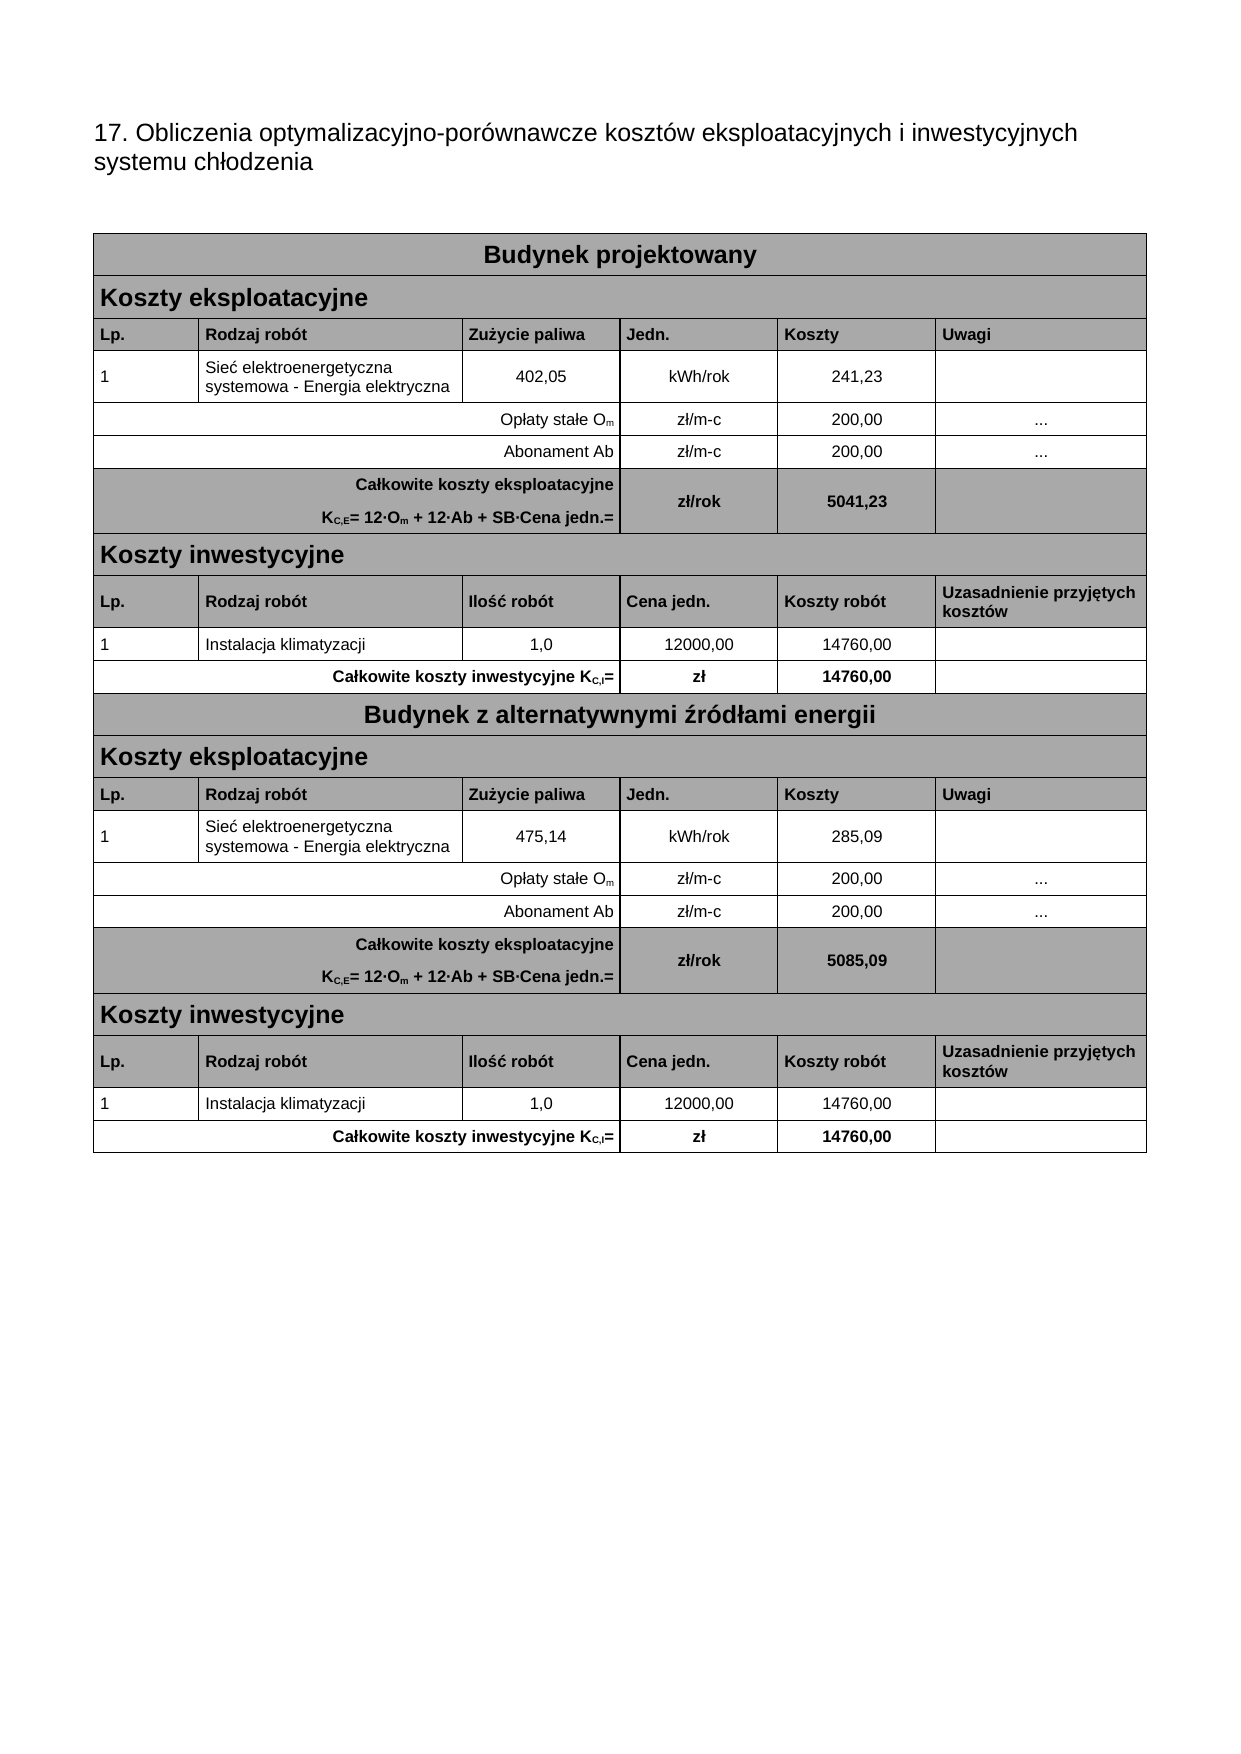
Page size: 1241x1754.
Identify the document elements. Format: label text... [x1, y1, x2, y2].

table_cell [936, 1121, 1146, 1152]
table_cell Uzasadnienie przyjętych kosztów [936, 576, 1146, 627]
table_cell kWh/rok [621, 811, 777, 862]
table_cell Rodzaj robót [199, 778, 462, 810]
table_cell 285,09 [778, 811, 935, 862]
table_cell [936, 628, 1146, 660]
table_cell 14760,00 [778, 1088, 935, 1119]
table_cell ... [936, 896, 1146, 927]
table_cell zł/rok [621, 928, 777, 993]
table_cell Rodzaj robót [199, 319, 462, 350]
table_cell Lp. [94, 576, 198, 627]
table_cell Zużycie paliwa [463, 778, 619, 810]
table_cell Cena jedn. [621, 1036, 777, 1087]
table_cell Koszty eksploatacyjne [94, 276, 1146, 318]
table_cell 200,00 [778, 896, 935, 927]
table_cell Lp. [94, 319, 198, 350]
table_cell 5041,23 [778, 469, 935, 533]
table_cell [936, 351, 1146, 402]
table_cell 5085,09 [778, 928, 935, 993]
table_cell zł/m-c [621, 863, 777, 894]
table_cell Abonament Ab [94, 896, 619, 927]
table_cell zł/m-c [621, 896, 777, 927]
table_cell Koszty eksploatacyjne [94, 736, 1146, 777]
table_cell [936, 661, 1146, 693]
table_cell Lp. [94, 1036, 198, 1087]
table_cell zł/rok [621, 469, 777, 533]
table_cell 241,23 [778, 351, 935, 402]
table_cell Zużycie paliwa [463, 319, 619, 350]
table_cell 402,05 [463, 351, 619, 402]
table_cell 12000,00 [621, 1088, 777, 1119]
table_cell [936, 1088, 1146, 1119]
table_cell Uwagi [936, 778, 1146, 810]
table_cell Uzasadnienie przyjętych kosztów [936, 1036, 1146, 1087]
table_cell Instalacja klimatyzacji [199, 628, 462, 660]
table_cell Opłaty stałe Om [94, 863, 619, 894]
table_cell zł/m-c [621, 436, 777, 468]
table_cell Jedn. [621, 778, 777, 810]
table_cell Jedn. [621, 319, 777, 350]
table_cell Cena jedn. [621, 576, 777, 627]
table_cell Koszty inwestycyjne [94, 534, 1146, 575]
table_cell Lp. [94, 778, 198, 810]
table_cell [936, 811, 1146, 862]
table_cell Ilość robót [463, 576, 619, 627]
table_cell 1 [94, 811, 198, 862]
table_cell zł/m-c [621, 403, 777, 435]
table_cell KC,E= 12∙Om + 12∙Ab + SB∙Cena jedn.= [94, 960, 619, 993]
table_cell Sieć elektroenergetyczna systemowa - Energia elektryczna [199, 351, 462, 402]
table_cell 1 [94, 628, 198, 660]
table_cell 14760,00 [778, 628, 935, 660]
table_cell ... [936, 863, 1146, 894]
table_cell 1,0 [463, 628, 619, 660]
table_cell 200,00 [778, 436, 935, 468]
table_cell zł [621, 1121, 777, 1152]
table_cell Opłaty stałe Om [94, 403, 619, 435]
table_cell ... [936, 403, 1146, 435]
table_cell ... [936, 436, 1146, 468]
table_cell Ilość robót [463, 1036, 619, 1087]
table_cell Całkowite koszty eksploatacyjne [94, 928, 619, 960]
table_cell Rodzaj robót [199, 576, 462, 627]
table_cell Budynek z alternatywnymi źródłami energii [94, 694, 1146, 735]
table_cell kWh/rok [621, 351, 777, 402]
table_cell 1,0 [463, 1088, 619, 1119]
table_cell KC,E= 12∙Om + 12∙Ab + SB∙Cena jedn.= [94, 500, 619, 533]
table_cell [936, 928, 1146, 993]
table_cell Koszty [778, 778, 935, 810]
table_cell Koszty robót [778, 1036, 935, 1087]
table_cell 200,00 [778, 863, 935, 894]
table_cell zł [621, 661, 777, 693]
table_cell Instalacja klimatyzacji [199, 1088, 462, 1119]
table_cell Rodzaj robót [199, 1036, 462, 1087]
text 17. Obliczenia optymalizacyjno-porównawcze kosztów eksploatacyjnych i inwestycyjnych systemu chłodzenia [94, 118, 1146, 176]
table_cell Koszty [778, 319, 935, 350]
table_cell Abonament Ab [94, 436, 619, 468]
table_cell 475,14 [463, 811, 619, 862]
table_cell 200,00 [778, 403, 935, 435]
table_cell Koszty inwestycyjne [94, 994, 1146, 1035]
table_cell 1 [94, 1088, 198, 1119]
table_header Budynek projektowany [94, 234, 1146, 275]
table_cell 1 [94, 351, 198, 402]
table_cell Całkowite koszty eksploatacyjne [94, 469, 619, 500]
table_cell 12000,00 [621, 628, 777, 660]
table_cell Koszty robót [778, 576, 935, 627]
table_cell 14760,00 [778, 1121, 935, 1152]
table_cell 14760,00 [778, 661, 935, 693]
table_cell Uwagi [936, 319, 1146, 350]
table_cell Sieć elektroenergetyczna systemowa - Energia elektryczna [199, 811, 462, 862]
table_cell Całkowite koszty inwestycyjne KC,I= [94, 661, 619, 693]
table_cell Całkowite koszty inwestycyjne KC,I= [94, 1121, 619, 1152]
table_cell [936, 469, 1146, 533]
